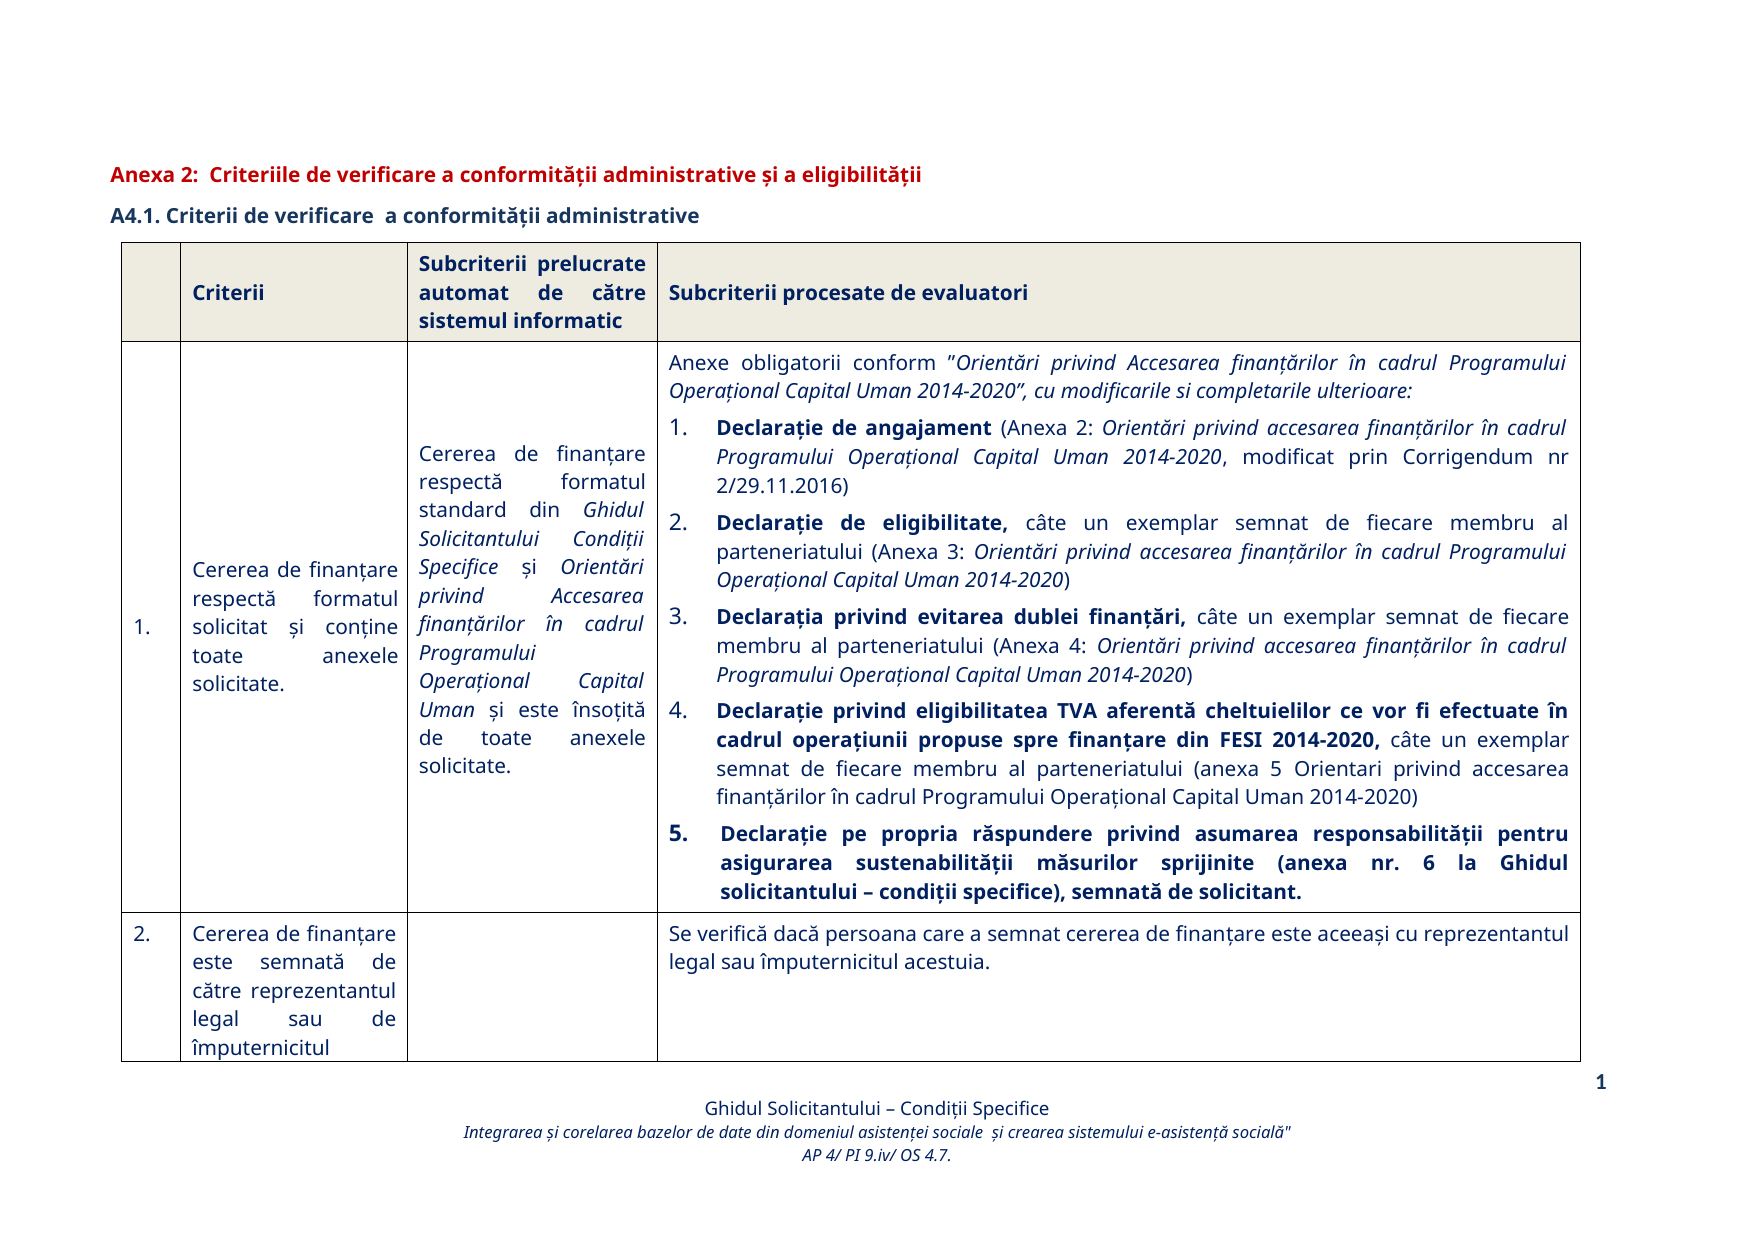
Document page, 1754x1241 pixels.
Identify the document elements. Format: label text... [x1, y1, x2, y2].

table_header Criterii [181, 243, 407, 341]
table_cell Cererea de finanțare respectă formatul solicitat și conține toate anexele solicitate. [181, 342, 407, 912]
subtitle Anexa 2: Criteriile de verificare a conformității administrative și a eligibilității [110, 160, 1606, 188]
table_cell Cererea de finanțare respectă formatul standard din Ghidul Solicitantului Condiții Specifice și Orientări privind Accesarea finanțărilor în cadrul Programului Operațional Capital Uman și este însoțită de toate anexele solicitate. [408, 342, 657, 912]
subtitle A4.1. Criterii de verificare a conformității administrative [110, 201, 1606, 229]
table_header Subcriterii procesate de evaluatori [658, 243, 1580, 341]
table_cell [658, 913, 1580, 1061]
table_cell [181, 913, 407, 1061]
table_cell Anexe obligatorii conform ”Orientări privind Accesarea finanțărilor în cadrul Programului Operațional Capital Uman 2014-2020”, cu modificarile si completarile ulterioare: Declarație de angajament (Anexa 2: Orientări privind accesarea finanțărilor în cadrul Programului Operațional Capital Uman 2014-2020, modificat prin Corrigendum nr 2/29.11.2016) Declarație de eligibilitate, câte un exemplar semnat de fiecare membru al parteneriatului (Anexa 3: Orientări privind accesarea finanțărilor în cadrul Programului Operațional Capital Uman 2014-2020) Declarația privind evitarea dublei finanțări, câte un exemplar semnat de fiecare membru al parteneriatului (Anexa 4: Orientări privind accesarea finanțărilor în cadrul Programului Operațional Capital Uman 2014-2020) Declarație privind eligibilitatea TVA aferentă cheltuielilor ce vor fi efectuate în cadrul operațiunii propuse spre finanţare din FESI 2014-2020, câte un exemplar semnat de fiecare membru al parteneriatului (anexa 5 Orientari privind accesarea finanțărilor în cadrul Programului Operațional Capital Uman 2014-2020) Declarație pe propria răspundere privind asumarea responsabilității pentru asigurarea sustenabilității măsurilor sprijinite (anexa nr. 6 la Ghidul solicitantului – condiții specifice), semnată de solicitant. [658, 342, 1580, 912]
table_cell 2. [122, 913, 180, 1061]
table_cell 1. [122, 342, 180, 912]
table_header Subcriterii prelucrate automat de către sistemul informatic [408, 243, 657, 341]
table_header [122, 243, 180, 341]
table_cell [408, 913, 657, 1061]
